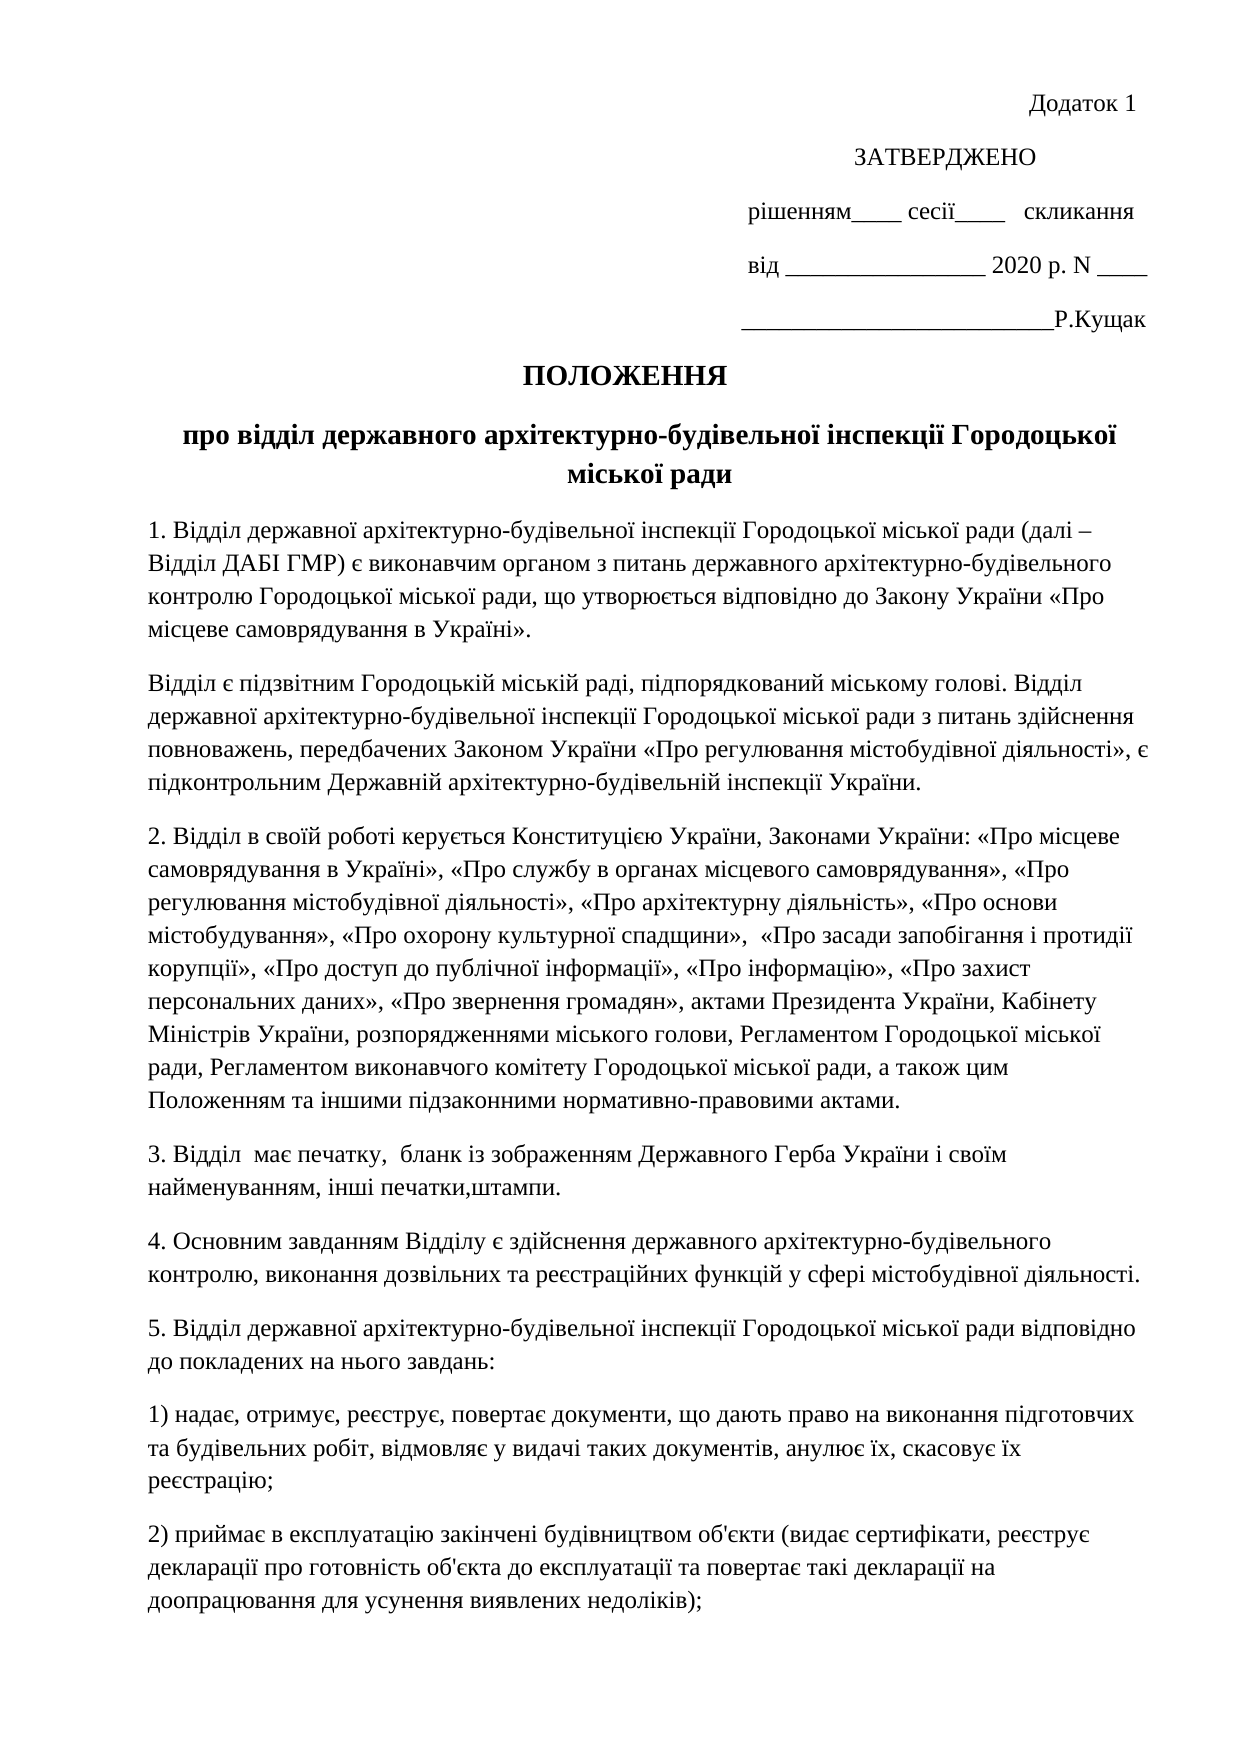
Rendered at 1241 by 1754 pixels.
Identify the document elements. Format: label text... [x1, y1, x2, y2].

text ЗАТВЕРДЖЕНО [148, 142, 1152, 171]
text Відділ є підзвітним Городоцькій міській раді, підпорядкований міському голові. Відділ державної архітектурно-будівельної інспекції Городоцької міської ради з питань здійснення повноважень, передбачених Законом України «Про регулювання містобудівної діяльності», є підконтрольним Державній архітектурно-будівельній інспекції України. [148, 668, 1152, 796]
text Додаток 1 [148, 88, 1152, 117]
text ПОЛОЖЕННЯ [148, 358, 1152, 391]
text _________________________Р.Кущак [148, 304, 1152, 333]
text 3. Відділ має печатку, бланк із зображенням Державного Герба України і своїм найменуванням, інші печатки,штампи. [148, 1139, 1152, 1201]
text 1. Відділ державної архітектурно-будівельної інспекції Городоцької міської ради (далі – Відділ ДАБІ ГМР) є виконавчим органом з питань державного архітектурно-будівельного контролю Городоцької міської ради, що утворюється відповідно до Закону України «Про місцеве самоврядування в Україні». [148, 515, 1152, 643]
text 1) надає, отримує, реєструє, повертає документи, що дають право на виконання підготовчих та будівельних робіт, відмовляє у видачі таких документів, анулює їх, скасовує їх реєстрацію; [148, 1399, 1152, 1494]
text від ________________ 2020 р. N ____ [148, 250, 1152, 279]
text 4. Основним завданням Відділу є здійснення державного архітектурно-будівельного контролю, виконання дозвільних та реєстраційних функцій у сфері містобудівної діяльності. [148, 1226, 1152, 1288]
text 2. Відділ в своїй роботі керується Конституцією України, Законами України: «Про місцеве самоврядування в Україні», «Про службу в органах місцевого самоврядування», «Про регулювання містобудівної діяльності», «Про архітектурну діяльність», «Про основи містобудування», «Про охорону культурної спадщини», «Про засади запобігання і протидії корупції», «Про доступ до публічної інформації», «Про інформацію», «Про захист персональних даних», «Про звернення громадян», актами Президента України, Кабінету Міністрів України, розпорядженнями міського голови, Регламентом Городоцької міської ради, Регламентом виконавчого комітету Городоцької міської ради, а також цим Положенням та іншими підзаконними нормативно-правовими актами. [148, 821, 1152, 1114]
text рішенням____ сесії____ скликання [148, 196, 1152, 225]
text 2) приймає в експлуатацію закінчені будівництвом об'єкти (видає сертифікати, реєструє декларації про готовність об'єкта до експлуатації та повертає такі декларації на доопрацювання для усунення виявлених недоліків); [148, 1519, 1152, 1614]
text про відділ державного архітектурно-будівельної інспекції Городоцької міської ради [148, 417, 1152, 489]
text 5. Відділ державної архітектурно-будівельної інспекції Городоцької міської ради відповідно до покладених на нього завдань: [148, 1313, 1152, 1374]
